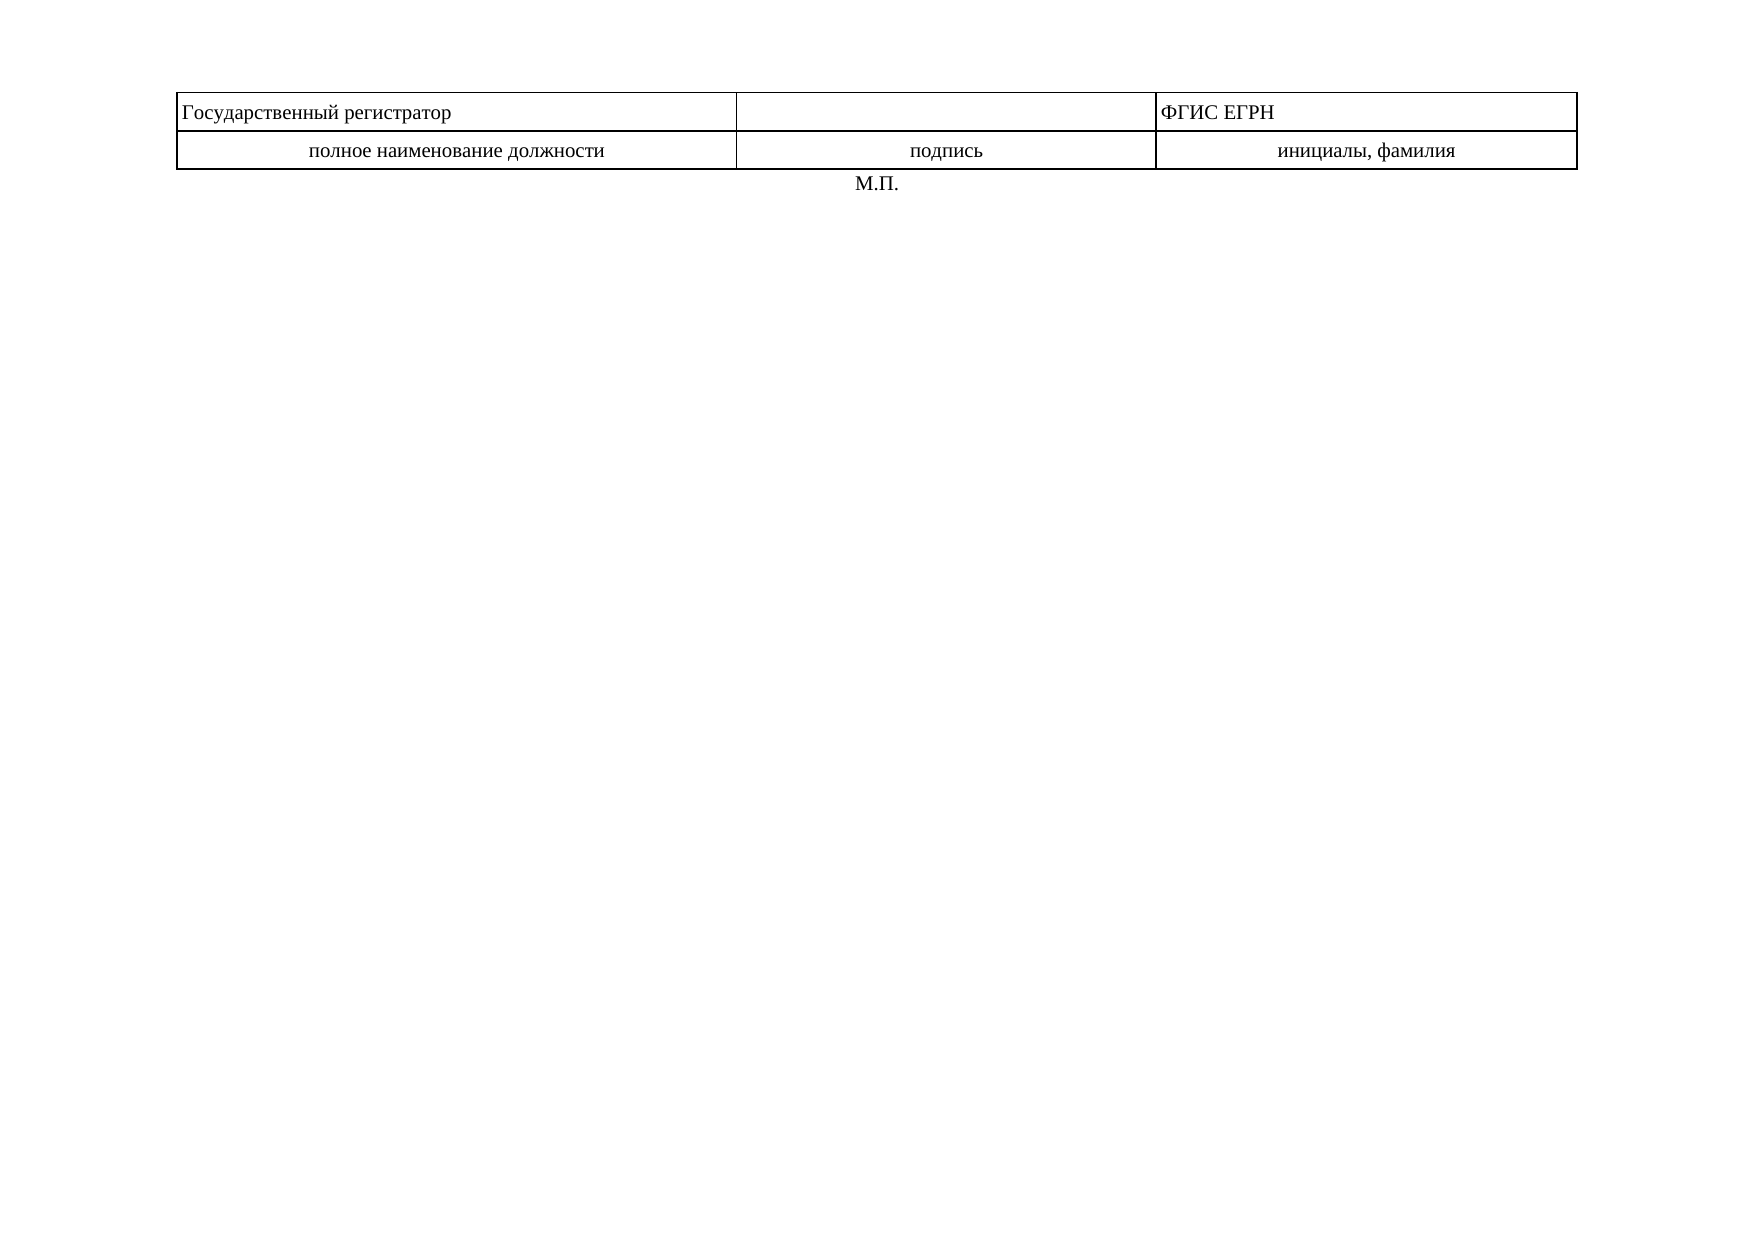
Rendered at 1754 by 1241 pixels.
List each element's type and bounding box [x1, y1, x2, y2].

table_header [174, 89, 1580, 197]
